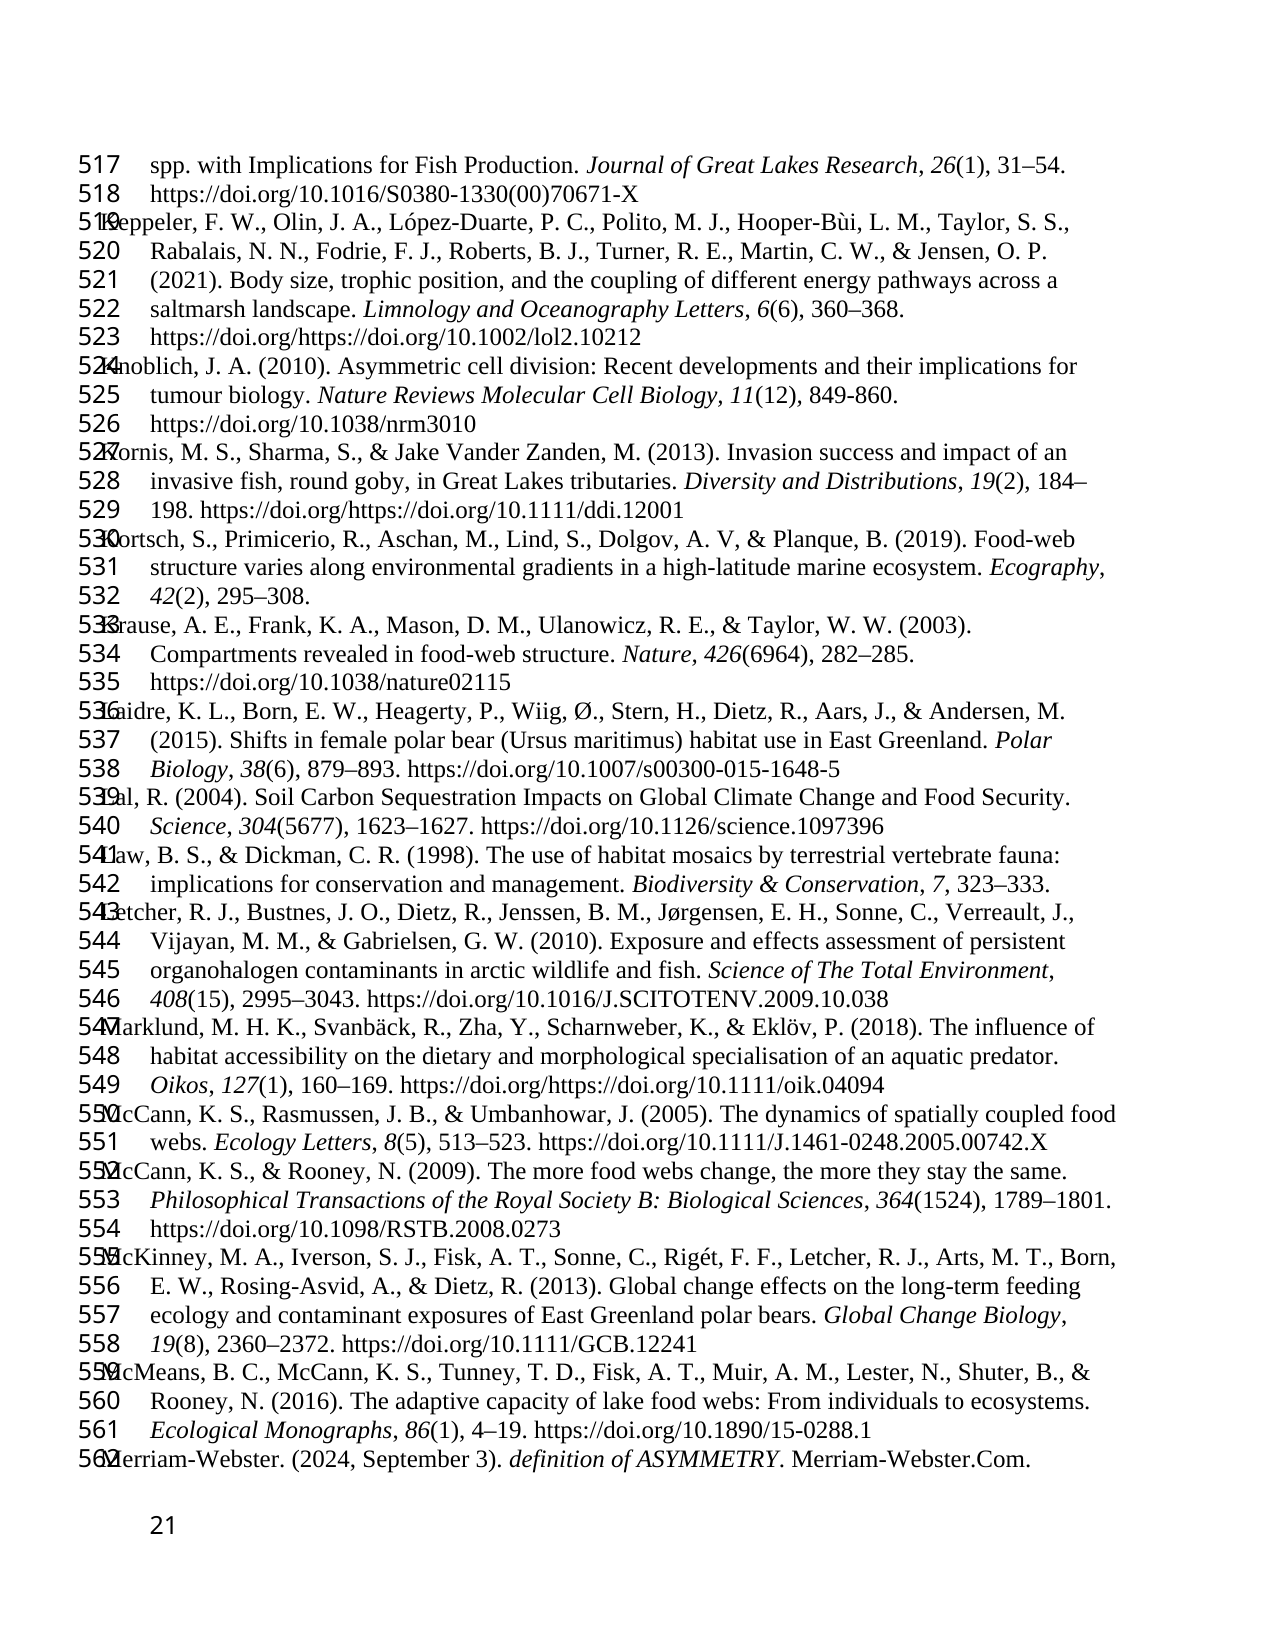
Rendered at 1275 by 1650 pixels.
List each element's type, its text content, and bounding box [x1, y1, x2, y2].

text Krause, A. E., Frank, K. A., Mason, D. M., Ulanowicz, R. E., & Taylor, W. W. (2003). Compartments revealed in food-web structure. Nature, 426(6964), 282–285. https://doi.org/10.1038/nature02115 [100, 610, 1125, 696]
text Law, B. S., & Dickman, C. R. (1998). The use of habitat mosaics by terrestrial vertebrate fauna: implications for conservation and management. Biodiversity & Conservation, 7, 323–333. [100, 840, 1125, 897]
text Keppeler, F. W., Olin, J. A., López-Duarte, P. C., Polito, M. J., Hooper-Bùi, L. M., Taylor, S. S., Rabalais, N. N., Fodrie, F. J., Roberts, B. J., Turner, R. E., Martin, C. W., & Jensen, O. P. (2021). Body size, trophic position, and the coupling of different energy pathways across a saltmarsh landscape. Limnology and Oceanography Letters, 6(6), 360–368. https://doi.org/https://doi.org/10.1002/lol2.10212 [100, 207, 1125, 351]
text Kortsch, S., Primicerio, R., Aschan, M., Lind, S., Dolgov, A. V, & Planque, B. (2019). Food‐web structure varies along environmental gradients in a high‐latitude marine ecosystem. Ecography, 42(2), 295–308. [100, 524, 1125, 610]
text Kornis, M. S., Sharma, S., & Jake Vander Zanden, M. (2013). Invasion success and impact of an invasive fish, round goby, in Great Lakes tributaries. Diversity and Distributions, 19(2), 184–198. https://doi.org/https://doi.org/10.1111/ddi.12001 [100, 437, 1125, 524]
text Marklund, M. H. K., Svanbäck, R., Zha, Y., Scharnweber, K., & Eklöv, P. (2018). The influence of habitat accessibility on the dietary and morphological specialisation of an aquatic predator. Oikos, 127(1), 160–169. https://doi.org/https://doi.org/10.1111/oik.04094 [100, 1012, 1125, 1099]
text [100, 150, 1125, 207]
text McCann, K. S., Rasmussen, J. B., & Umbanhowar, J. (2005). The dynamics of spatially coupled food webs. Ecology Letters, 8(5), 513–523. https://doi.org/10.1111/J.1461-0248.2005.00742.X [100, 1099, 1125, 1156]
text McCann, K. S., & Rooney, N. (2009). The more food webs change, the more they stay the same. Philosophical Transactions of the Royal Society B: Biological Sciences, 364(1524), 1789–1801. https://doi.org/10.1098/RSTB.2008.0273 [100, 1156, 1125, 1242]
text Lal, R. (2004). Soil Carbon Sequestration Impacts on Global Climate Change and Food Security. Science, 304(5677), 1623–1627. https://doi.org/10.1126/science.1097396 [100, 782, 1125, 840]
text Letcher, R. J., Bustnes, J. O., Dietz, R., Jenssen, B. M., Jørgensen, E. H., Sonne, C., Verreault, J., Vijayan, M. M., & Gabrielsen, G. W. (2010). Exposure and effects assessment of persistent organohalogen contaminants in arctic wildlife and fish. Science of The Total Environment, 408(15), 2995–3043. https://doi.org/10.1016/J.SCITOTENV.2009.10.038 [100, 897, 1125, 1012]
text Merriam-Webster. (2024, September 3). definition of ASYMMETRY. Merriam-Webster.Com. [100, 1444, 1125, 1472]
text McKinney, M. A., Iverson, S. J., Fisk, A. T., Sonne, C., Rigét, F. F., Letcher, R. J., Arts, M. T., Born, E. W., Rosing-Asvid, A., & Dietz, R. (2013). Global change effects on the long-term feeding ecology and contaminant exposures of East Greenland polar bears. Global Change Biology, 19(8), 2360–2372. https://doi.org/10.1111/GCB.12241 [100, 1242, 1125, 1357]
text Laidre, K. L., Born, E. W., Heagerty, P., Wiig, Ø., Stern, H., Dietz, R., Aars, J., & Andersen, M. (2015). Shifts in female polar bear (Ursus maritimus) habitat use in East Greenland. Polar Biology, 38(6), 879–893. https://doi.org/10.1007/s00300-015-1648-5 [100, 696, 1125, 782]
text Knoblich, J. A. (2010). Asymmetric cell division: Recent developments and their implications for tumour biology. Nature Reviews Molecular Cell Biology, 11(12), 849-860. https://doi.org/10.1038/nrm3010 [100, 351, 1125, 437]
text McMeans, B. C., McCann, K. S., Tunney, T. D., Fisk, A. T., Muir, A. M., Lester, N., Shuter, B., & Rooney, N. (2016). The adaptive capacity of lake food webs: From individuals to ecosystems. Ecological Monographs, 86(1), 4–19. https://doi.org/10.1890/15-0288.1 [100, 1357, 1125, 1444]
